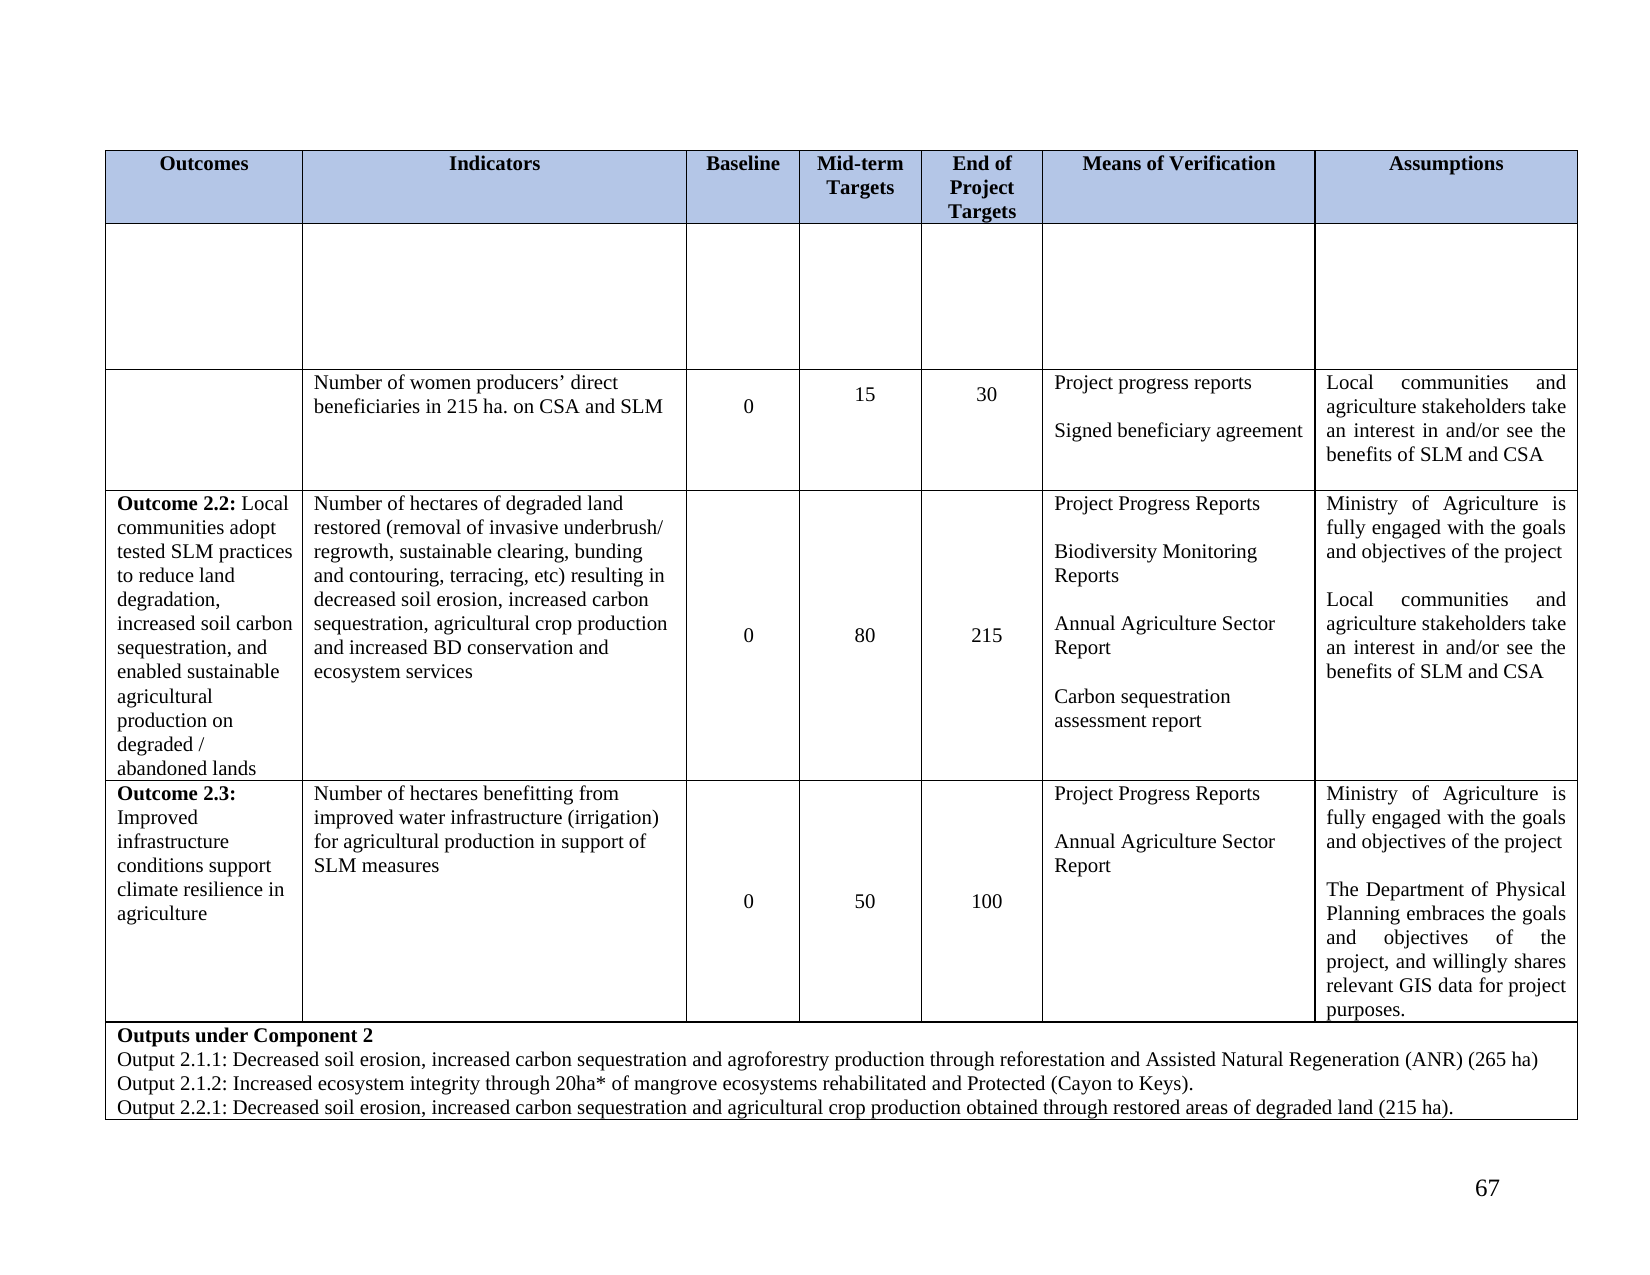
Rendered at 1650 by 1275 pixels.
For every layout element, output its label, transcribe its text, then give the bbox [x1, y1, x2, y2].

table_cell 80 [800, 491, 921, 780]
table_cell Outcome 2.2: Local communities adopt tested SLM practices to reduce land degradation, increased soil carbon sequestration, and enabled sustainable agricultural production on degraded / abandoned lands [106, 491, 302, 780]
table_cell Ministry of Agriculture is fully engaged with the goals and objectives of the project Local communities and agriculture stakeholders take an interest in and/or see the benefits of SLM and CSA [1316, 491, 1577, 780]
table_cell 0 [687, 224, 799, 369]
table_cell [1316, 224, 1577, 369]
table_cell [1043, 224, 1314, 369]
table_cell Ministry of Agriculture is fully engaged with the goals and objectives of the project The Department of Physical Planning embraces the goals and objectives of the project, and willingly shares relevant GIS data for project purposes. [1316, 781, 1577, 1021]
table_cell Project Progress Reports Biodiversity Monitoring Reports Annual Agriculture Sector Report Carbon sequestration assessment report [1043, 491, 1314, 780]
table_cell Local communities and agriculture stakeholders take an interest in and/or see the benefits of SLM and CSA [1316, 370, 1577, 490]
table_cell 100 [922, 781, 1042, 1021]
table_cell Number of hectares benefitting from improved water infrastructure (irrigation) for agricultural production in support of SLM measures [303, 781, 686, 1021]
table_header Mid-term Targets [800, 151, 921, 223]
table_cell Number of hectares of degraded land restored (removal of invasive underbrush/ regrowth, sustainable clearing, bunding and contouring, terracing, etc) resulting in decreased soil erosion, increased carbon sequestration, agricultural crop production and increased BD conservation and ecosystem services [303, 491, 686, 780]
table_header Outcomes [106, 151, 302, 223]
table_cell 0 [687, 491, 799, 780]
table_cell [303, 224, 686, 369]
table_header End of Project Targets [922, 151, 1042, 223]
table_cell 0 [687, 370, 799, 490]
table_cell Outcome 2.3: Improved infrastructure conditions support climate resilience in agriculture [106, 781, 302, 1021]
table_cell [106, 370, 302, 490]
table_cell 0 [687, 781, 799, 1021]
table_cell Project progress reports Signed beneficiary agreement [1043, 370, 1314, 490]
table_cell 40 [800, 224, 921, 369]
table_cell Number of women producers’ direct beneficiaries in 215 ha. on CSA and SLM [303, 370, 686, 490]
table_cell 15 [800, 370, 921, 490]
table_header Means of Verification [1043, 151, 1314, 223]
table_header Baseline [687, 151, 799, 223]
table_header Indicators [303, 151, 686, 223]
table_cell 50 [800, 781, 921, 1021]
table_header Assumptions [1316, 151, 1577, 223]
table_cell 30 [922, 370, 1042, 490]
table_cell 70 [922, 224, 1042, 369]
table_cell Project Progress Reports Annual Agriculture Sector Report [1043, 781, 1314, 1021]
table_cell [106, 1023, 1577, 1119]
table_cell 215 [922, 491, 1042, 780]
